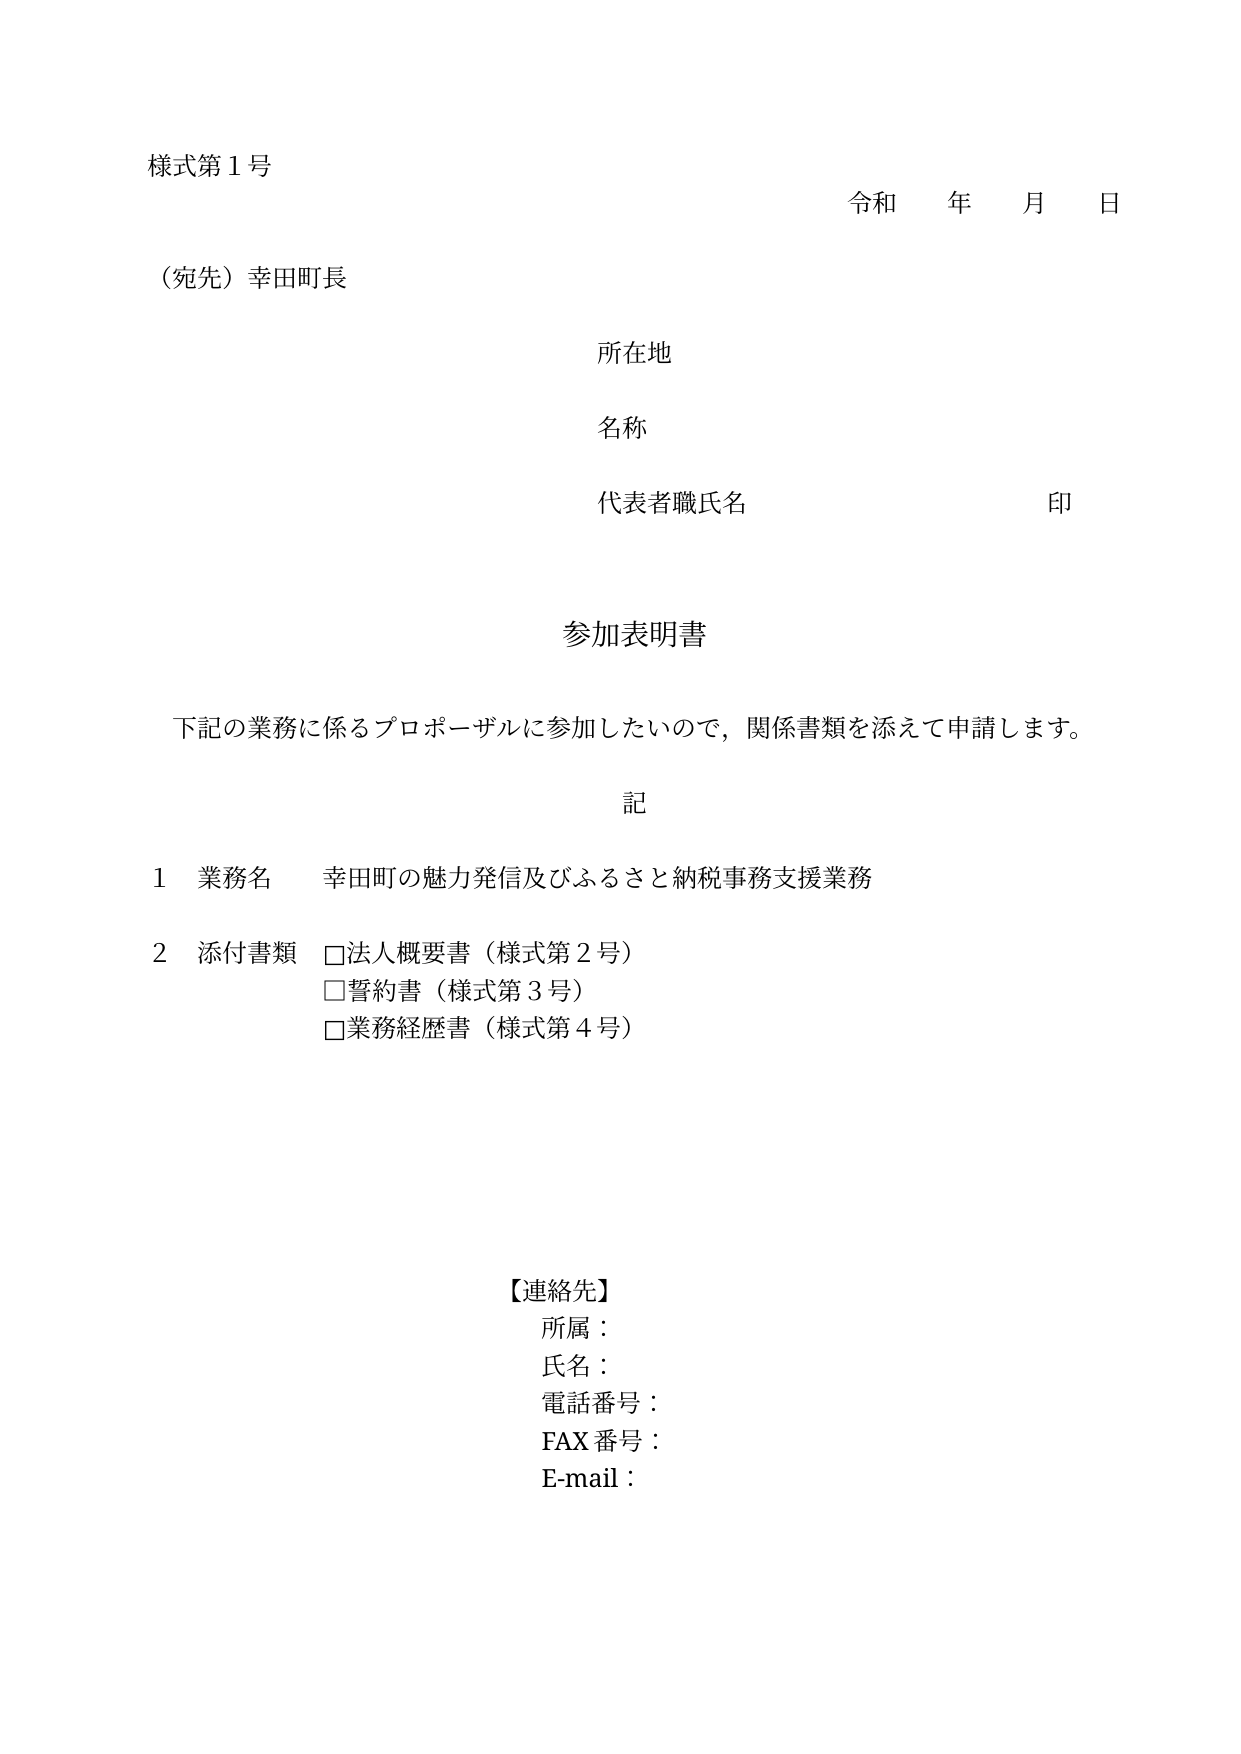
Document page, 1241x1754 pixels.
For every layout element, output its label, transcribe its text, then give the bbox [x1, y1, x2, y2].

text □業務経歴書（様式第４号） [235, 1008, 1122, 1046]
text １ 業務名 幸田町の魅力発信及びふるさと納税事務支援業務 [148, 858, 1122, 896]
text E-mail： [541, 1458, 1122, 1496]
text （宛先）幸田町長 [148, 258, 1122, 296]
text 下記の業務に係るプロポーザルに参加したいので，関係書類を添えて申請します。 [148, 708, 1122, 746]
text 電話番号： [541, 1383, 1122, 1421]
text 様式第１号 [148, 146, 1122, 183]
text ２ 添付書類 □法人概要書（様式第２号） [148, 933, 1122, 971]
text 氏名： [541, 1346, 1122, 1383]
text FAX番号： [541, 1421, 1122, 1458]
text 代表者職氏名 印 [148, 483, 1122, 521]
text 名称 [148, 408, 1122, 446]
text 所属： [541, 1308, 1122, 1346]
text 令和 年 月 日 [148, 183, 1122, 221]
text □誓約書（様式第３号） [148, 971, 1122, 1008]
text 所在地 [148, 333, 1122, 371]
text 【連絡先】 [410, 1271, 1122, 1308]
subtitle 記 [148, 783, 1122, 821]
text 参加表明書 [148, 596, 1122, 671]
